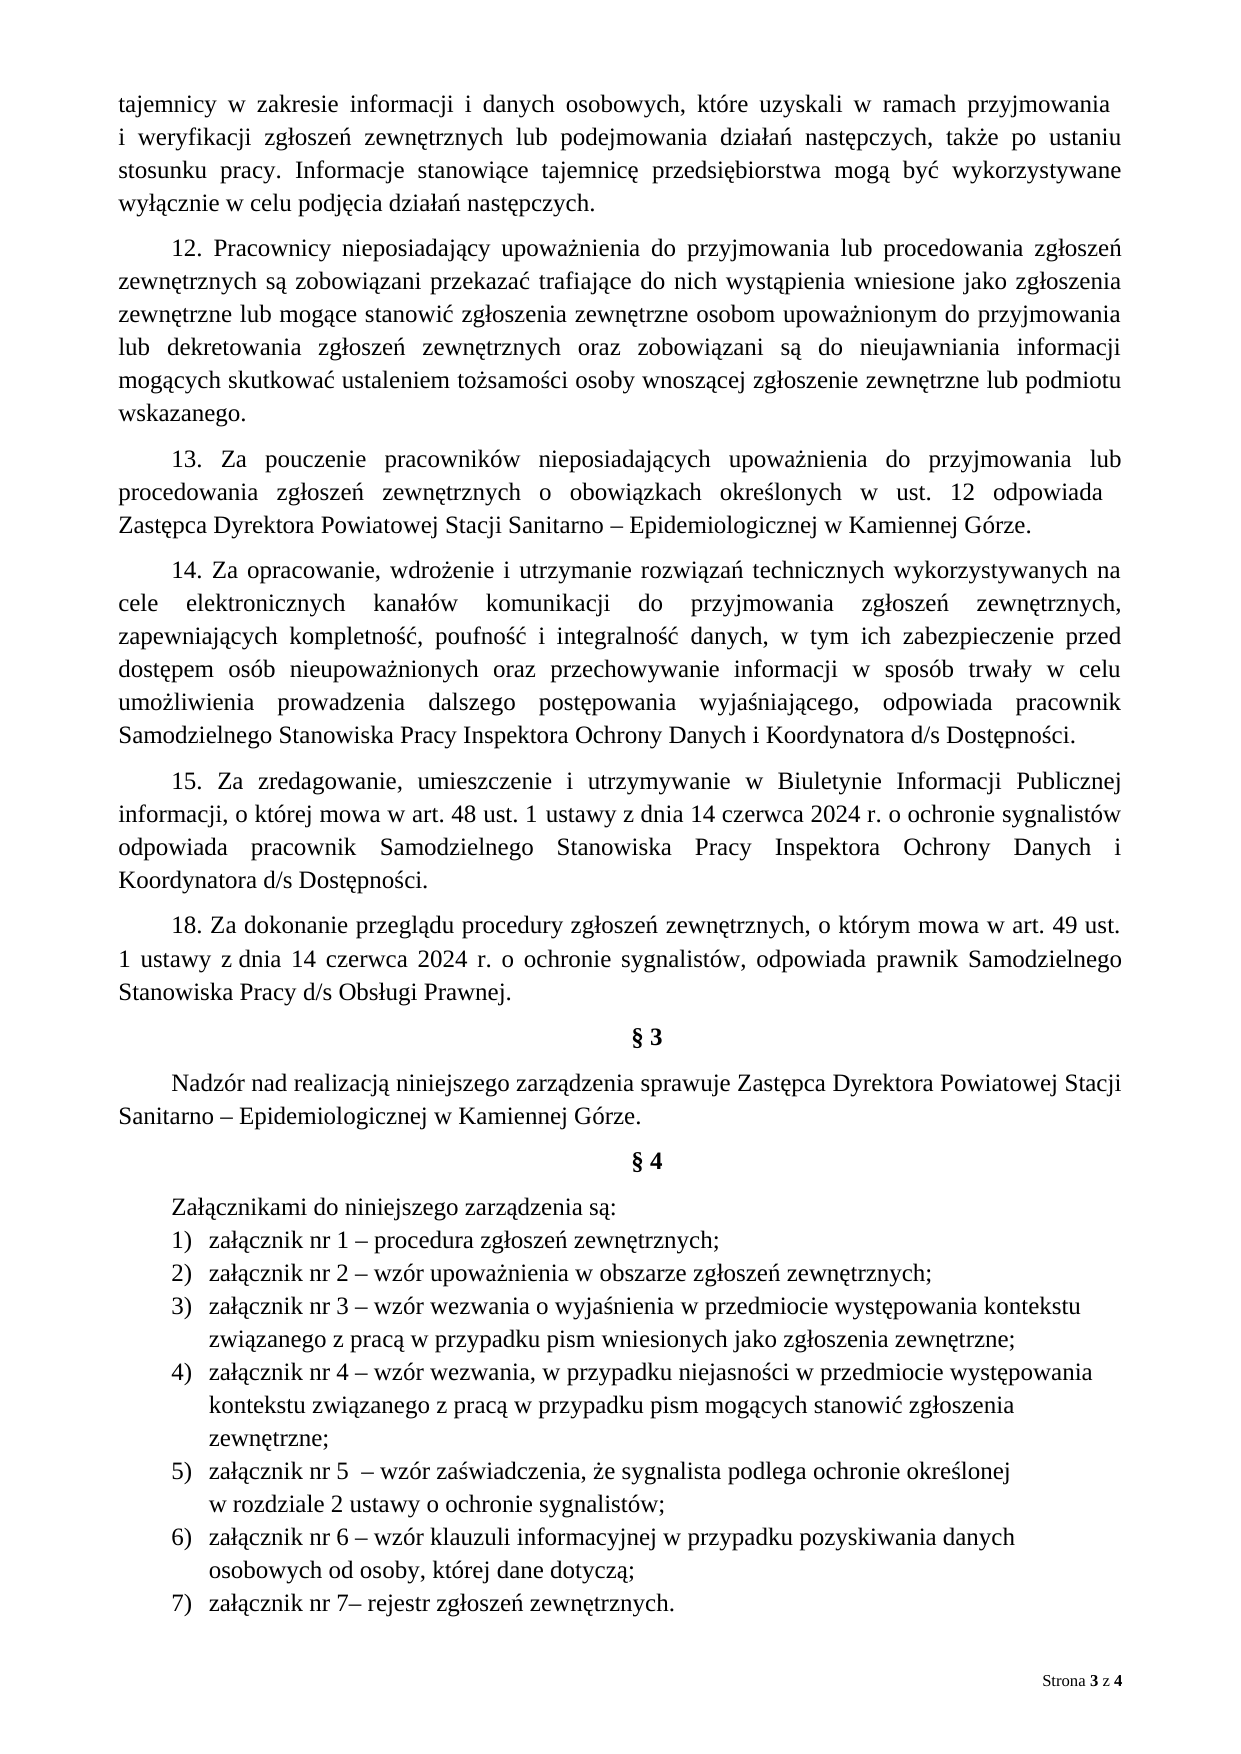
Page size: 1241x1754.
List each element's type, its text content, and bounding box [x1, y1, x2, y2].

list załącznik nr 4 – wzór wezwania, w przypadku niejasności w przedmiocie występowania kontekstu związanego z pracą w przypadku pism mogących stanowić zgłoszenia zewnętrzne; [171, 1357, 1122, 1452]
list załącznik nr 5 – wzór zaświadczenia, że sygnalista podlega ochronie określonej w rozdziale 2 ustawy o ochronie sygnalistów; [171, 1456, 1122, 1518]
text Załącznikami do niniejszego zarządzenia są: [118, 1192, 1122, 1221]
text Nadzór nad realizacją niniejszego zarządzenia sprawuje Zastępca Dyrektora Powiatowej Stacji Sanitarno – Epidemiologicznej w Kamiennej Górze. [118, 1068, 1122, 1129]
text 12. Pracownicy nieposiadający upoważnienia do przyjmowania lub procedowania zgłoszeń zewnętrznych są zobowiązani przekazać trafiające do nich wystąpienia wniesione jako zgłoszenia zewnętrzne lub mogące stanowić zgłoszenia zewnętrzne osobom upoważnionym do przyjmowania lub dekretowania zgłoszeń zewnętrznych oraz zobowiązani są do nieujawniania informacji mogących skutkować ustaleniem tożsamości osoby wnoszącej zgłoszenie zewnętrzne lub podmiotu wskazanego. [118, 233, 1122, 427]
text § 3 [118, 1022, 1122, 1051]
text § 4 [118, 1146, 1122, 1175]
text 13. Za pouczenie pracowników nieposiadających upoważnienia do przyjmowania lub procedowania zgłoszeń zewnętrznych o obowiązkach określonych w ust. 12 odpowiada Zastępca Dyrektora Powiatowej Stacji Sanitarno – Epidemiologicznej w Kamiennej Górze. [118, 444, 1122, 539]
list załącznik nr 1 – procedura zgłoszeń zewnętrznych; [171, 1225, 1122, 1253]
list załącznik nr 7– rejestr zgłoszeń zewnętrznych. [171, 1588, 1122, 1617]
text 14. Za opracowanie, wdrożenie i utrzymanie rozwiązań technicznych wykorzystywanych na cele elektronicznych kanałów komunikacji do przyjmowania zgłoszeń zewnętrznych, zapewniających kompletność, poufność i integralność danych, w tym ich zabezpieczenie przed dostępem osób nieupoważnionych oraz przechowywanie informacji w sposób trwały w celu umożliwienia prowadzenia dalszego postępowania wyjaśniającego, odpowiada pracownik Samodzielnego Stanowiska Pracy Inspektora Ochrony Danych i Koordynatora d/s Dostępności. [118, 555, 1122, 749]
list załącznik nr 6 – wzór klauzuli informacyjnej w przypadku pozyskiwania danych osobowych od osoby, której dane dotyczą; [171, 1522, 1122, 1584]
list załącznik nr 3 – wzór wezwania o wyjaśnienia w przedmiocie występowania kontekstu związanego z pracą w przypadku pism wniesionych jako zgłoszenia zewnętrzne; [171, 1291, 1122, 1353]
list załącznik nr 2 – wzór upoważnienia w obszarze zgłoszeń zewnętrznych; [171, 1258, 1122, 1287]
text 18. Za dokonanie przeglądu procedury zgłoszeń zewnętrznych, o którym mowa w art. 49 ust. 1 ustawy z dnia 14 czerwca 2024 r. o ochronie sygnalistów, odpowiada prawnik Samodzielnego Stanowiska Pracy d/s Obsługi Prawnej. [118, 911, 1122, 1005]
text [118, 89, 1122, 216]
text 15. Za zredagowanie, umieszczenie i utrzymywanie w Biuletynie Informacji Publicznej informacji, o której mowa w art. 48 ust. 1 ustawy z dnia 14 czerwca 2024 r. o ochronie sygnalistów odpowiada pracownik Samodzielnego Stanowiska Pracy Inspektora Ochrony Danych i Koordynatora d/s Dostępności. [118, 766, 1122, 894]
